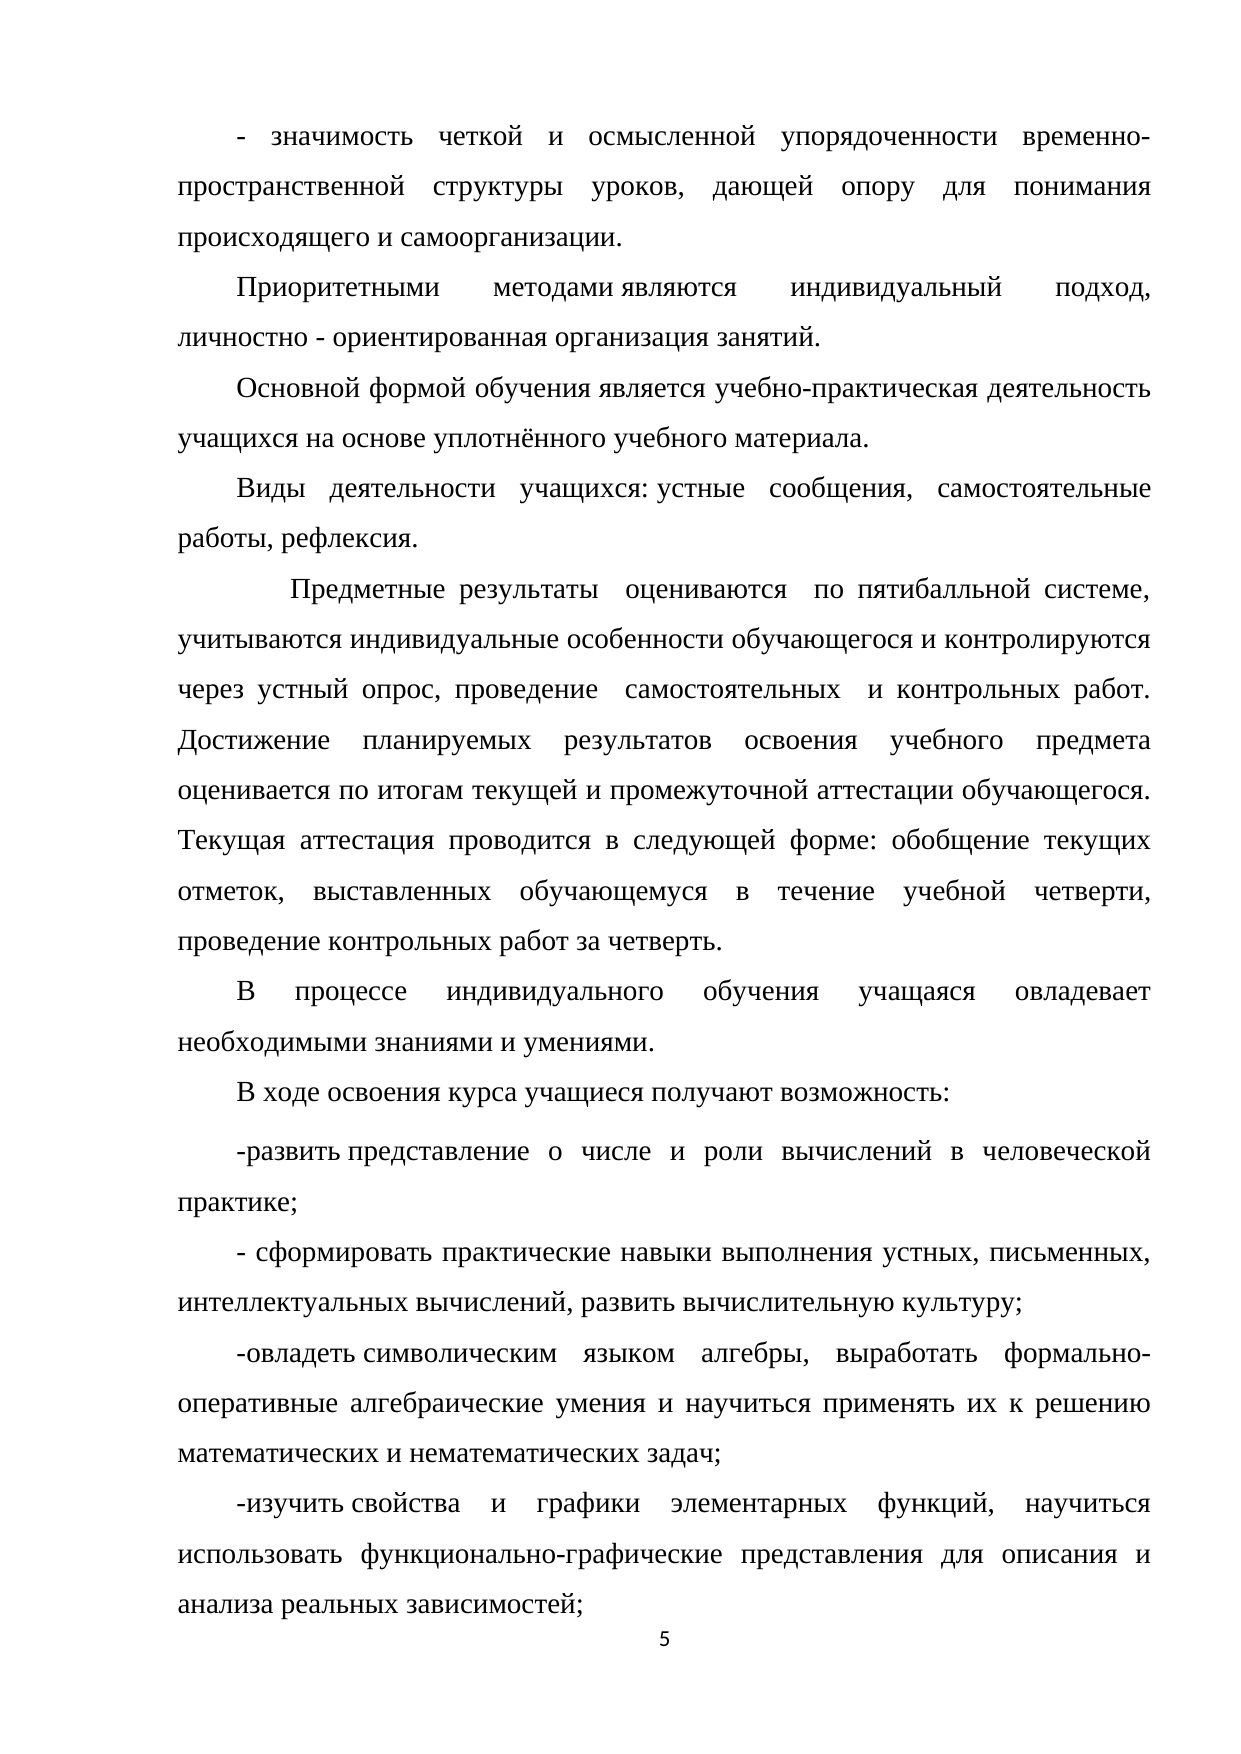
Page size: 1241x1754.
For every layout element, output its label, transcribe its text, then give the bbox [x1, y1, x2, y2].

list - значимость четкой и осмысленной упорядоченности временно- пространственной структуры уроков, дающей опору для понимания происходящего и самоорганизации. [177, 118, 1152, 252]
text В процессе индивидуального обучения учащаяся овладевает необходимыми знаниями и умениями. [177, 973, 1152, 1057]
text -развить представление о числе и роли вычислений в человеческой практике; [177, 1133, 1152, 1217]
text -изучить свойства и графики элементарных функций, научиться использовать функционально-графические представления для описания и анализа реальных зависимостей; [177, 1486, 1152, 1620]
text Приоритетными методами являются индивидуальный подход, личностно - ориентированная организация занятий. [177, 269, 1152, 353]
text Предметные результаты оцениваются по пятибалльной системе, учитываются индивидуальные особенности обучающегося и контролируются через устный опрос, проведение самостоятельных и контрольных работ. Достижение планируемых результатов освоения учебного предмета оценивается по итогам текущей и промежуточной аттестации обучающегося. Текущая аттестация проводится в следующей форме: обобщение текущих отметок, выставленных обучающемуся в течение учебной четверти, проведение контрольных работ за четверть. [177, 571, 1152, 957]
text - сформировать практические навыки выполнения устных, письменных, интеллектуальных вычислений, развить вычислительную культуру; [177, 1234, 1152, 1318]
text В ходе освоения курса учащиеся получают возможность: [177, 1074, 1152, 1108]
text Основной формой обучения является учебно-практическая деятельность учащихся на основе уплотнённого учебного материала. [177, 370, 1152, 453]
text Виды деятельности учащихся: устные сообщения, самостоятельные работы, рефлексия. [177, 470, 1152, 554]
text -овладеть символическим языком алгебры, выработать формально-оперативные алгебраические умения и научиться применять их к решению математических и нематематических задач; [177, 1335, 1152, 1469]
